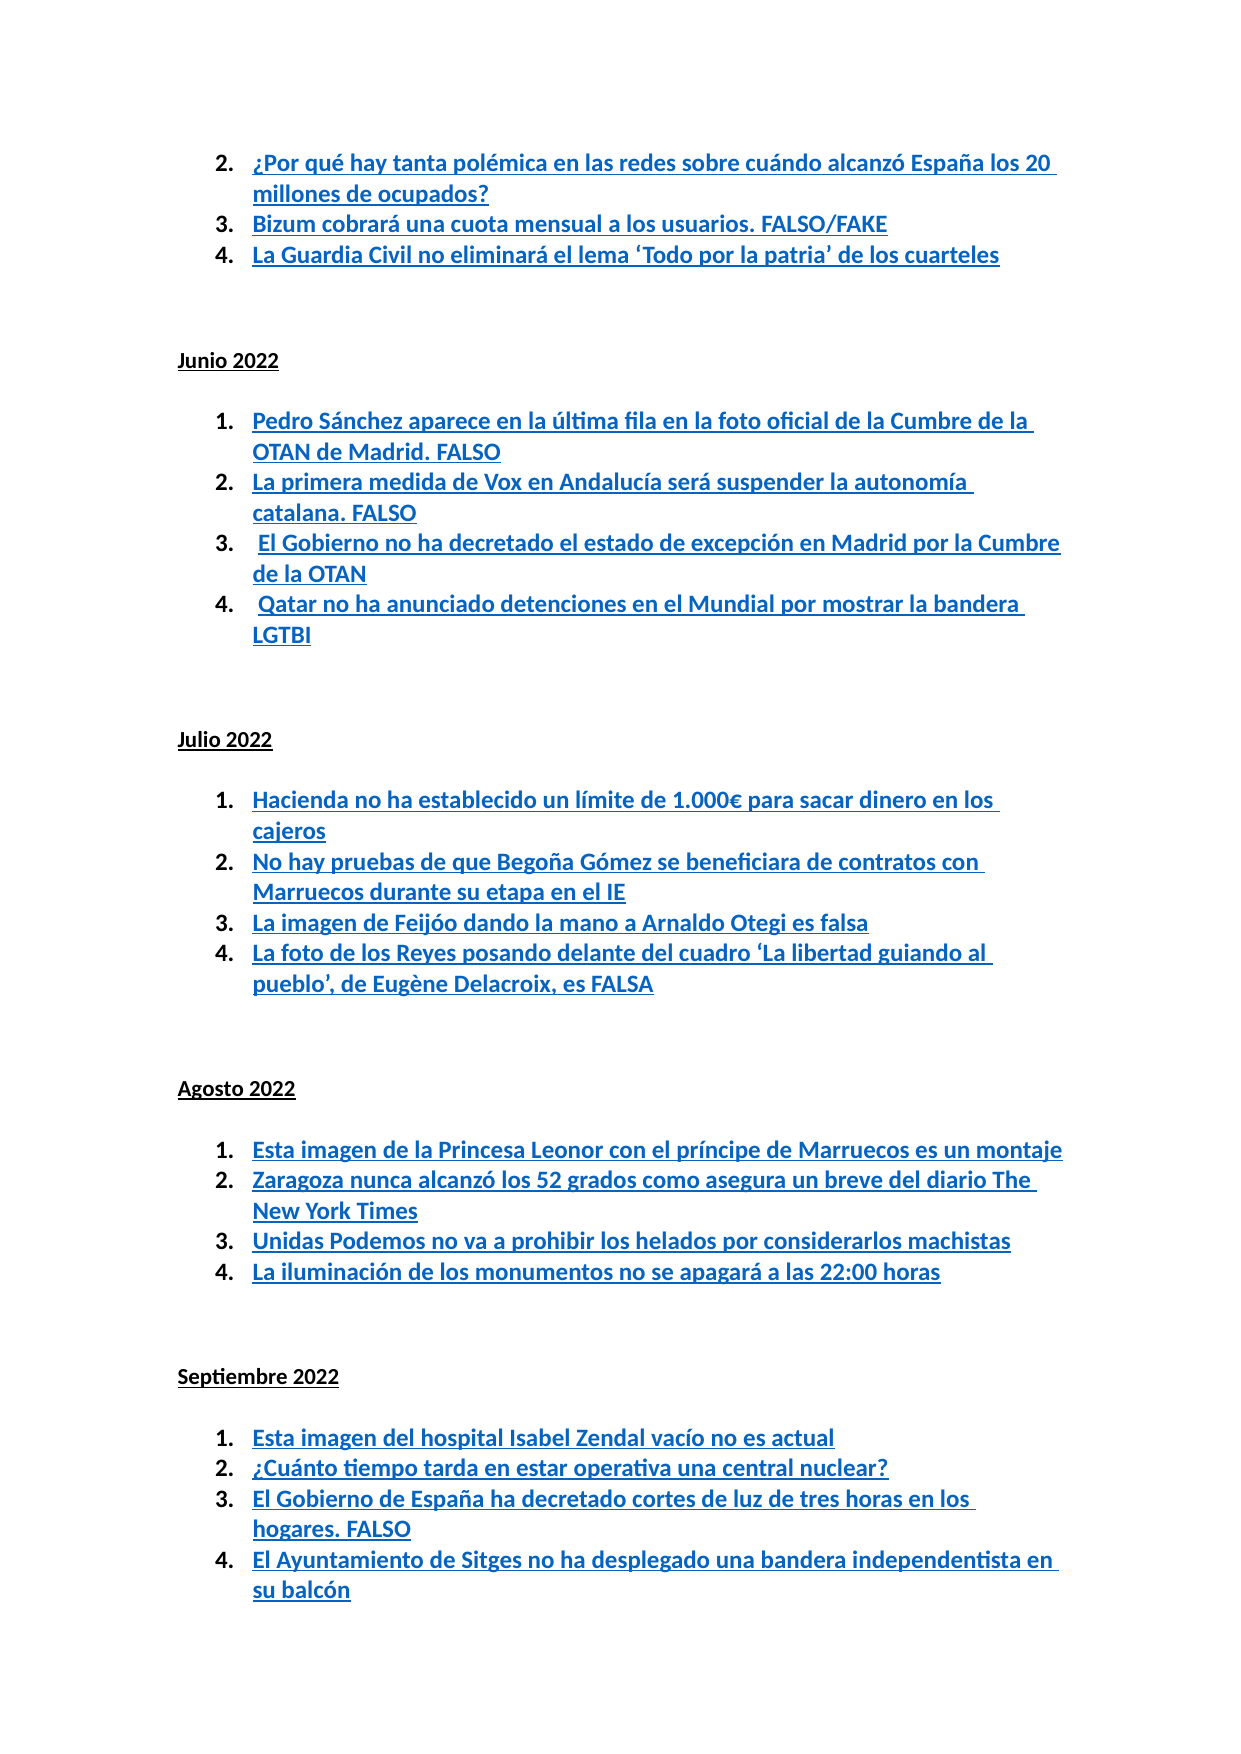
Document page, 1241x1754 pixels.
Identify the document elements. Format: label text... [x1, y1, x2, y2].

subtitle No hay pruebas de que Begoña Gómez se beneficiara de contratos con Marruecos durante su etapa en el IE [215, 1337, 1063, 1398]
subtitle Renta 2021: la Agencia Tributaria no solicita por correo información económica o personal [215, 148, 1063, 209]
subtitle El Gobierno no ha decretado el estado de excepción en Madrid por la Cumbre de la OTAN [215, 960, 1063, 1021]
subtitle Qatar no ha anunciado detenciones en el Mundial por mostrar la bandera LGTBI [215, 1050, 1063, 1111]
subtitle La imagen de Feijóo dando la mano a Arnaldo Otegi es falsa [215, 1427, 1063, 1457]
subtitle Pedro Sánchez aparece en la última fila en la foto oficial de la Cumbre de la OTAN de Madrid. FALSO [215, 779, 1063, 840]
subtitle La foto de los Reyes posando delante del cuadro ‘La libertad guiando al pueblo’, de Eugène Delacroix, es FALSA [215, 1486, 1063, 1547]
subtitle La Guardia Civil no eliminará el lema ‘Todo por la patria’ de los cuarteles [215, 613, 1063, 644]
subtitle La primera medida de Vox en Andalucía será suspender la autonomía catalana. FALSO [215, 869, 1063, 931]
text Julio 2022 [177, 1187, 1063, 1215]
subtitle ¿Por qué hay tanta polémica en las redes sobre cuándo alcanzó España los 20 millones de ocupados? [215, 463, 1063, 524]
text Junio 2022 [177, 720, 1063, 748]
subtitle Hacienda no ha establecido un límite de 1.000€ para sacar dinero en los cajeros [215, 1246, 1063, 1307]
subtitle Bizum cobrará una cuota mensual a los usuarios. FALSO/FAKE [215, 554, 1063, 584]
subtitle Filosofía no desaparece tras la nueva reforma educativa [215, 238, 1063, 268]
subtitle La vacuna del COVID-19 causa la viruela del mono. FALSO [215, 404, 1063, 434]
text Mayo 2022 [177, 344, 1063, 372]
